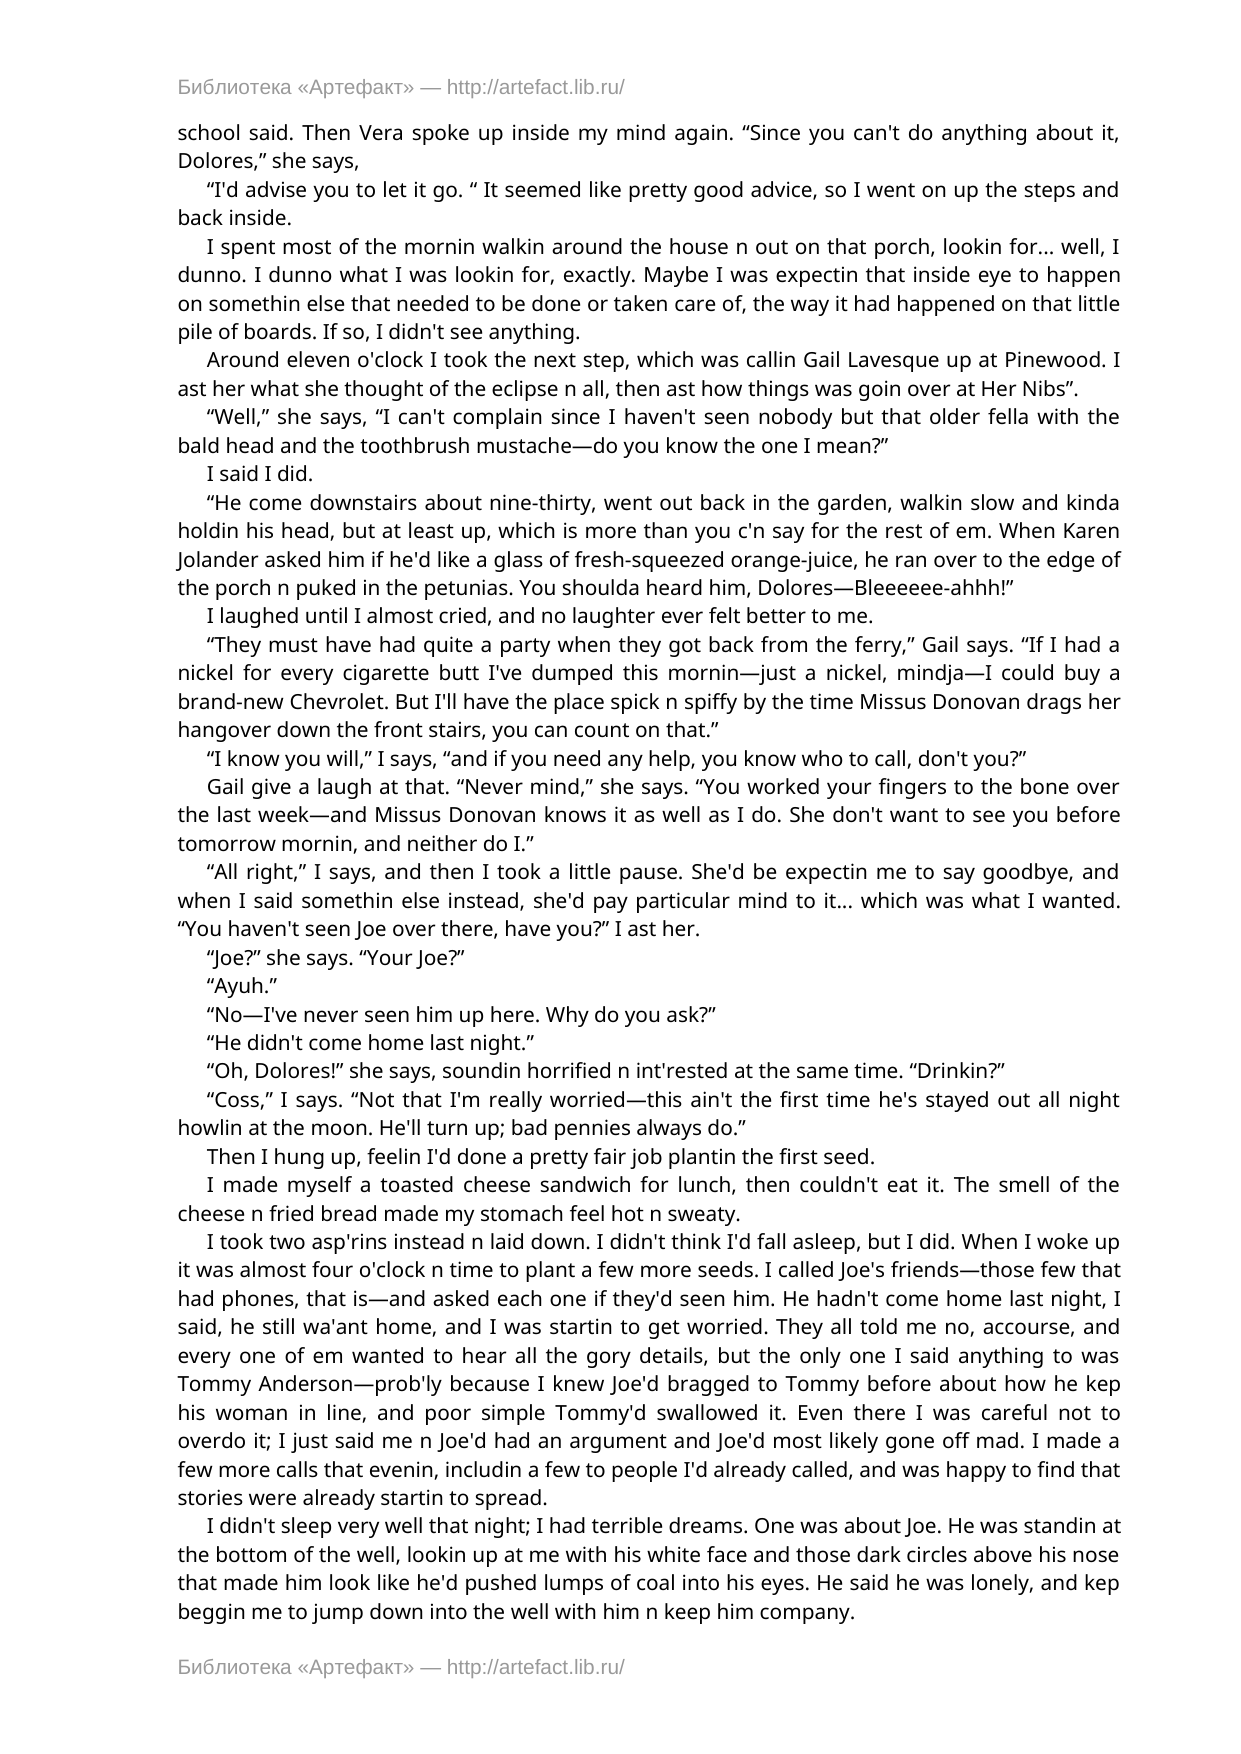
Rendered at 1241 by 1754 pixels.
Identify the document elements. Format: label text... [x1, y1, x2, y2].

text I took two asp'rins instead n laid down. I didn't think I'd fall asleep, but I did. When I woke up it was almost four o'clock n time to plant a few more seeds. I called Joe's friends—those few that had phones, that is—and asked each one if they'd seen him. He hadn't come home last night, I said, he still wa'ant home, and I was startin to get worried. They all told me no, accourse, and every one of em wanted to hear all the gory details, but the only one I said anything to was Tommy Anderson—prob'ly because I knew Joe'd bragged to Tommy before about how he kep his woman in line, and poor simple Tommy'd swallowed it. Even there I was careful not to overdo it; I just said me n Joe'd had an argument and Joe'd most likely gone off mad. I made a few more calls that evenin, includin a few to people I'd already called, and was happy to find that stories were already startin to spread. [177, 1227, 1122, 1512]
text “All right,” I says, and then I took a little pause. She'd be expectin me to say goodbye, and when I said somethin else instead, she'd pay particular mind to it... which was what I wanted. “You haven't seen Joe over there, have you?” I ast her. [177, 857, 1122, 943]
text “Oh, Dolores!” she says, soundin horrified n int'rested at the same time. “Drinkin?” [177, 1057, 1122, 1085]
text “Joe?” she says. “Your Joe?” [177, 943, 1122, 971]
text “I know you will,” I says, “and if you need any help, you know who to call, don't you?” [177, 744, 1122, 772]
text I didn't sleep very well that night; I had terrible dreams. One was about Joe. He was standin at the bottom of the well, lookin up at me with his white face and those dark circles above his nose that made him look like he'd pushed lumps of coal into his eyes. He said he was lonely, and kep beggin me to jump down into the well with him n keep him company. [177, 1512, 1122, 1625]
text “He come downstairs about nine-thirty, went out back in the garden, walkin slow and kinda holdin his head, but at least up, which is more than you c'n say for the rest of em. When Karen Jolander asked him if he'd like a glass of fresh-squeezed orange-juice, he ran over to the edge of the porch n puked in the petunias. You shoulda heard him, Dolores—Bleeeeee-ahhh!” [177, 488, 1122, 602]
text “He didn't come home last night.” [177, 1028, 1122, 1057]
text I spent most of the mornin walkin around the house n out on that porch, lookin for... well, I dunno. I dunno what I was lookin for, exactly. Maybe I was expectin that inside eye to happen on somethin else that needed to be done or taken care of, the way it had happened on that little pile of boards. If so, I didn't see anything. [177, 232, 1122, 346]
text I made myself a toasted cheese sandwich for lunch, then couldn't eat it. The smell of the cheese n fried bread made my stomach feel hot n sweaty. [177, 1170, 1122, 1227]
text “No—I've never seen him up here. Why do you ask?” [177, 1000, 1122, 1028]
text I laughed until I almost cried, and no laughter ever felt better to me. [177, 602, 1122, 630]
text Around eleven o'clock I took the next step, which was callin Gail Lavesque up at Pinewood. I ast her what she thought of the eclipse n all, then ast how things was goin over at Her Nibs”. [177, 346, 1122, 402]
text Gail give a laugh at that. “Never mind,” she says. “You worked your fingers to the bone over the last week—and Missus Donovan knows it as well as I do. She don't want to see you before tomorrow mornin, and neither do I.” [177, 772, 1122, 857]
text “They must have had quite a party when they got back from the ferry,” Gail says. “If I had a nickel for every cigarette butt I've dumped this mornin—just a nickel, mindja—I could buy a brand-new Chevrolet. But I'll have the place spick n spiffy by the time Missus Donovan drags her hangover down the front stairs, you can count on that.” [177, 630, 1122, 744]
text “I'd advise you to let it go. “ It seemed like pretty good advice, so I went on up the steps and back inside. [177, 175, 1122, 232]
text “Ayuh.” [177, 971, 1122, 1000]
text Then I hung up, feelin I'd done a pretty fair job plantin the first seed. [177, 1142, 1122, 1170]
text I said I did. [177, 459, 1122, 488]
text “Coss,” I says. “Not that I'm really worried—this ain't the first time he's stayed out all night howlin at the moon. He'll turn up; bad pennies always do.” [177, 1085, 1122, 1142]
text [177, 118, 1122, 175]
text “Well,” she says, “I can't complain since I haven't seen nobody but that older fella with the bald head and the toothbrush mustache—do you know the one I mean?” [177, 402, 1122, 459]
